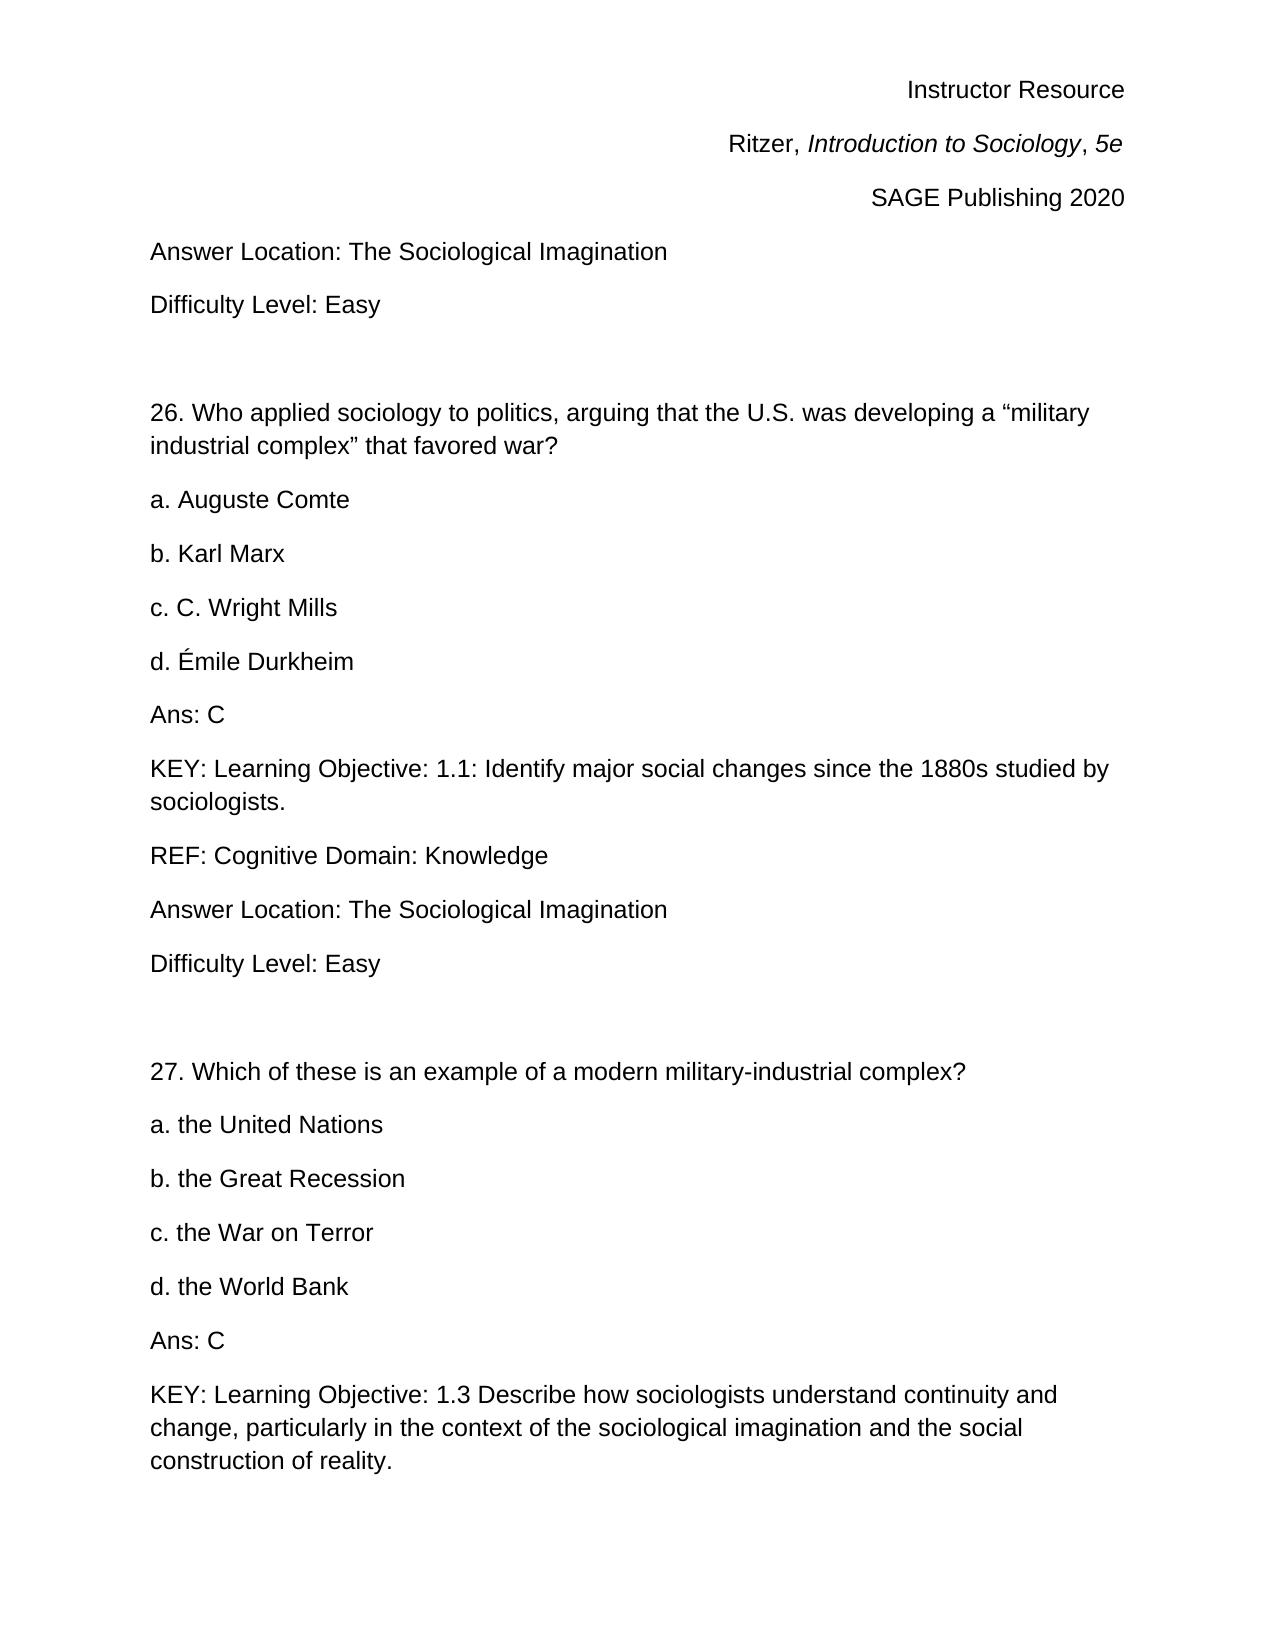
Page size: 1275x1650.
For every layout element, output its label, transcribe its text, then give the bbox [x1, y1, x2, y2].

text Ans: C [150, 1326, 1125, 1354]
text a. the United Nations [150, 1110, 1125, 1139]
text d. Émile Durkheim [150, 647, 1125, 675]
text Difficulty Level: Easy [150, 290, 1125, 319]
text Ans: C [150, 700, 1125, 729]
text 27. Which of these is an example of a modern military-industrial complex? [150, 1057, 1125, 1085]
text a. Auguste Comte [150, 485, 1125, 514]
text KEY: Learning Objective: 1.3 Describe how sociologists understand continuity and change, particularly in the context of the sociological imagination and the social construction of reality. [150, 1380, 1125, 1474]
text b. Karl Marx [150, 539, 1125, 568]
text Answer Location: The Sociological Imagination [150, 237, 1125, 265]
text b. the Great Recession [150, 1164, 1125, 1193]
text c. the War on Terror [150, 1218, 1125, 1247]
text Difficulty Level: Easy [150, 949, 1125, 978]
text c. C. Wright Mills [150, 593, 1125, 621]
text KEY: Learning Objective: 1.1: Identify major social changes since the 1880s studied by sociologists. [150, 754, 1125, 816]
text 26. Who applied sociology to politics, arguing that the U.S. was developing a “military industrial complex” that favored war? [150, 398, 1125, 460]
text d. the World Bank [150, 1272, 1125, 1301]
text Answer Location: The Sociological Imagination [150, 895, 1125, 924]
text REF: Cognitive Domain: Knowledge [150, 841, 1125, 870]
